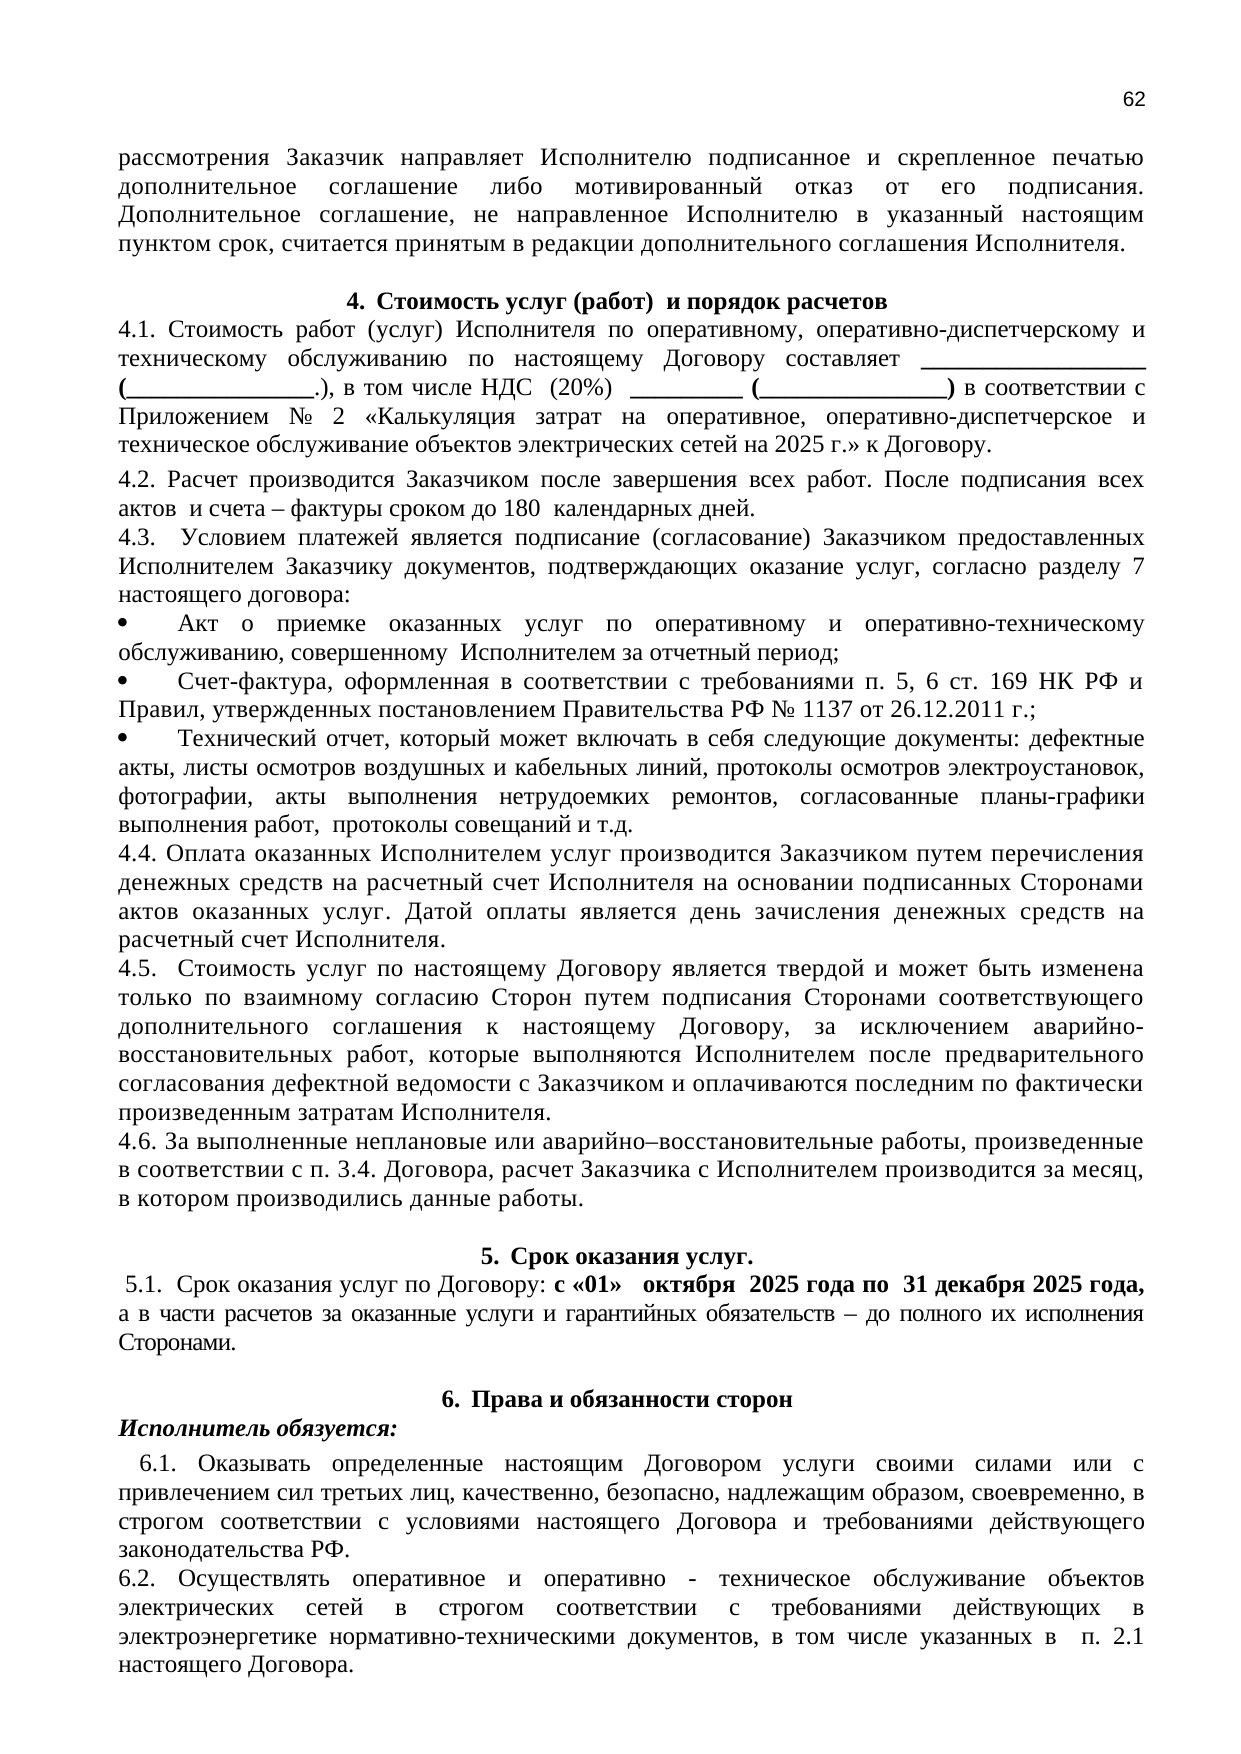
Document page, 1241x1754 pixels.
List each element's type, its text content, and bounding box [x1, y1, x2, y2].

text 4.2. Расчет производится Заказчиком после завершения всех работ. После подписания всех актов и счета – фактуры сроком до 180 календарных дней. [118, 464, 1146, 522]
text 4.3. Условием платежей является подписание (согласование) Заказчиком предоставленных Исполнителем Заказчику документов, подтверждающих оказание услуг, согласно разделу 7 настоящего договора: [118, 522, 1146, 608]
list Права и обязанности сторон [88, 1384, 1146, 1413]
text 4.6. За выполненные неплановые или аварийно–восстановительные работы, произведенные в соответствии с п. 3.4. Договора, расчет Заказчика с Исполнителем производится за месяц, в котором производились данные работы. [118, 1126, 1146, 1212]
text 4.5. Стоимость услуг по настоящему Договору является твердой и может быть изменена только по взаимному согласию Сторон путем подписания Сторонами соответствующего дополнительного соглашения к настоящему Договору, за исключением аварийно-восстановительных работ, которые выполняются Исполнителем после предварительного согласования дефектной ведомости с Заказчиком и оплачиваются последним по фактически произведенным затратам Исполнителя. [118, 953, 1146, 1126]
list Технический отчет, который может включать в себя следующие документы: дефектные акты, листы осмотров воздушных и кабельных линий, протоколы осмотров электроустановок, фотографии, акты выполнения нетрудоемких ремонтов, согласованные планы-графики выполнения работ, протоколы совещаний и т.д. [118, 723, 1146, 838]
text 4.1. Стоимость работ (услуг) Исполнителя по оперативному, оперативно-диспетчерскому и техническому обслуживанию по настоящему Договору составляет __________________ (_______________.), в том числе НДС (20%) _________ (_______________) в соответствии с Приложением № 2 «Калькуляция затрат на оперативное, оперативно-диспетчерское и техническое обслуживание объектов электрических сетей на 2025 г.» к Договору. [118, 314, 1146, 458]
text 6.1. Оказывать определенные настоящим Договором услуги своими силами или с привлечением сил третьих лиц, качественно, безопасно, надлежащим образом, своевременно, в строгом соответствии с условиями настоящего Договора и требованиями действующего законодательства РФ. [118, 1448, 1146, 1563]
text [118, 142, 1146, 257]
text 4.4. Оплата оказанных Исполнителем услуг производится Заказчиком путем перечисления денежных средств на расчетный счет Исполнителя на основании подписанных Сторонами актов оказанных услуг. Датой оплаты является день зачисления денежных средств на расчетный счет Исполнителя. [118, 838, 1146, 953]
text Исполнитель обязуется: [118, 1413, 1146, 1442]
text 6.2. Осуществлять оперативное и оперативно - техническое обслуживание объектов электрических сетей в строгом соответствии с требованиями действующих в электроэнергетике нормативно-техническими документов, в том числе указанных в п. 2.1 настоящего Договора. [118, 1563, 1146, 1678]
list Срок оказания услуг. [88, 1241, 1146, 1269]
list Акт о приемке оказанных услуг по оперативному и оперативно-техническому обслуживанию, совершенному Исполнителем за отчетный период; [118, 608, 1146, 666]
text 5.1. Срок оказания услуг по Договору: с «01» октября 2025 года по 31 декабря 2025 года, а в части расчетов за оказанные услуги и гарантийных обязательств – до полного их исполнения Сторонами. [118, 1269, 1146, 1356]
list Стоимость услуг (работ) и порядок расчетов [88, 286, 1146, 314]
list Счет-фактура, оформленная в соответствии с требованиями п. 5, 6 ст. 169 НК РФ и Правил, утвержденных постановлением Правительства РФ № 1137 от 26.12.2011 г.; [118, 666, 1146, 723]
